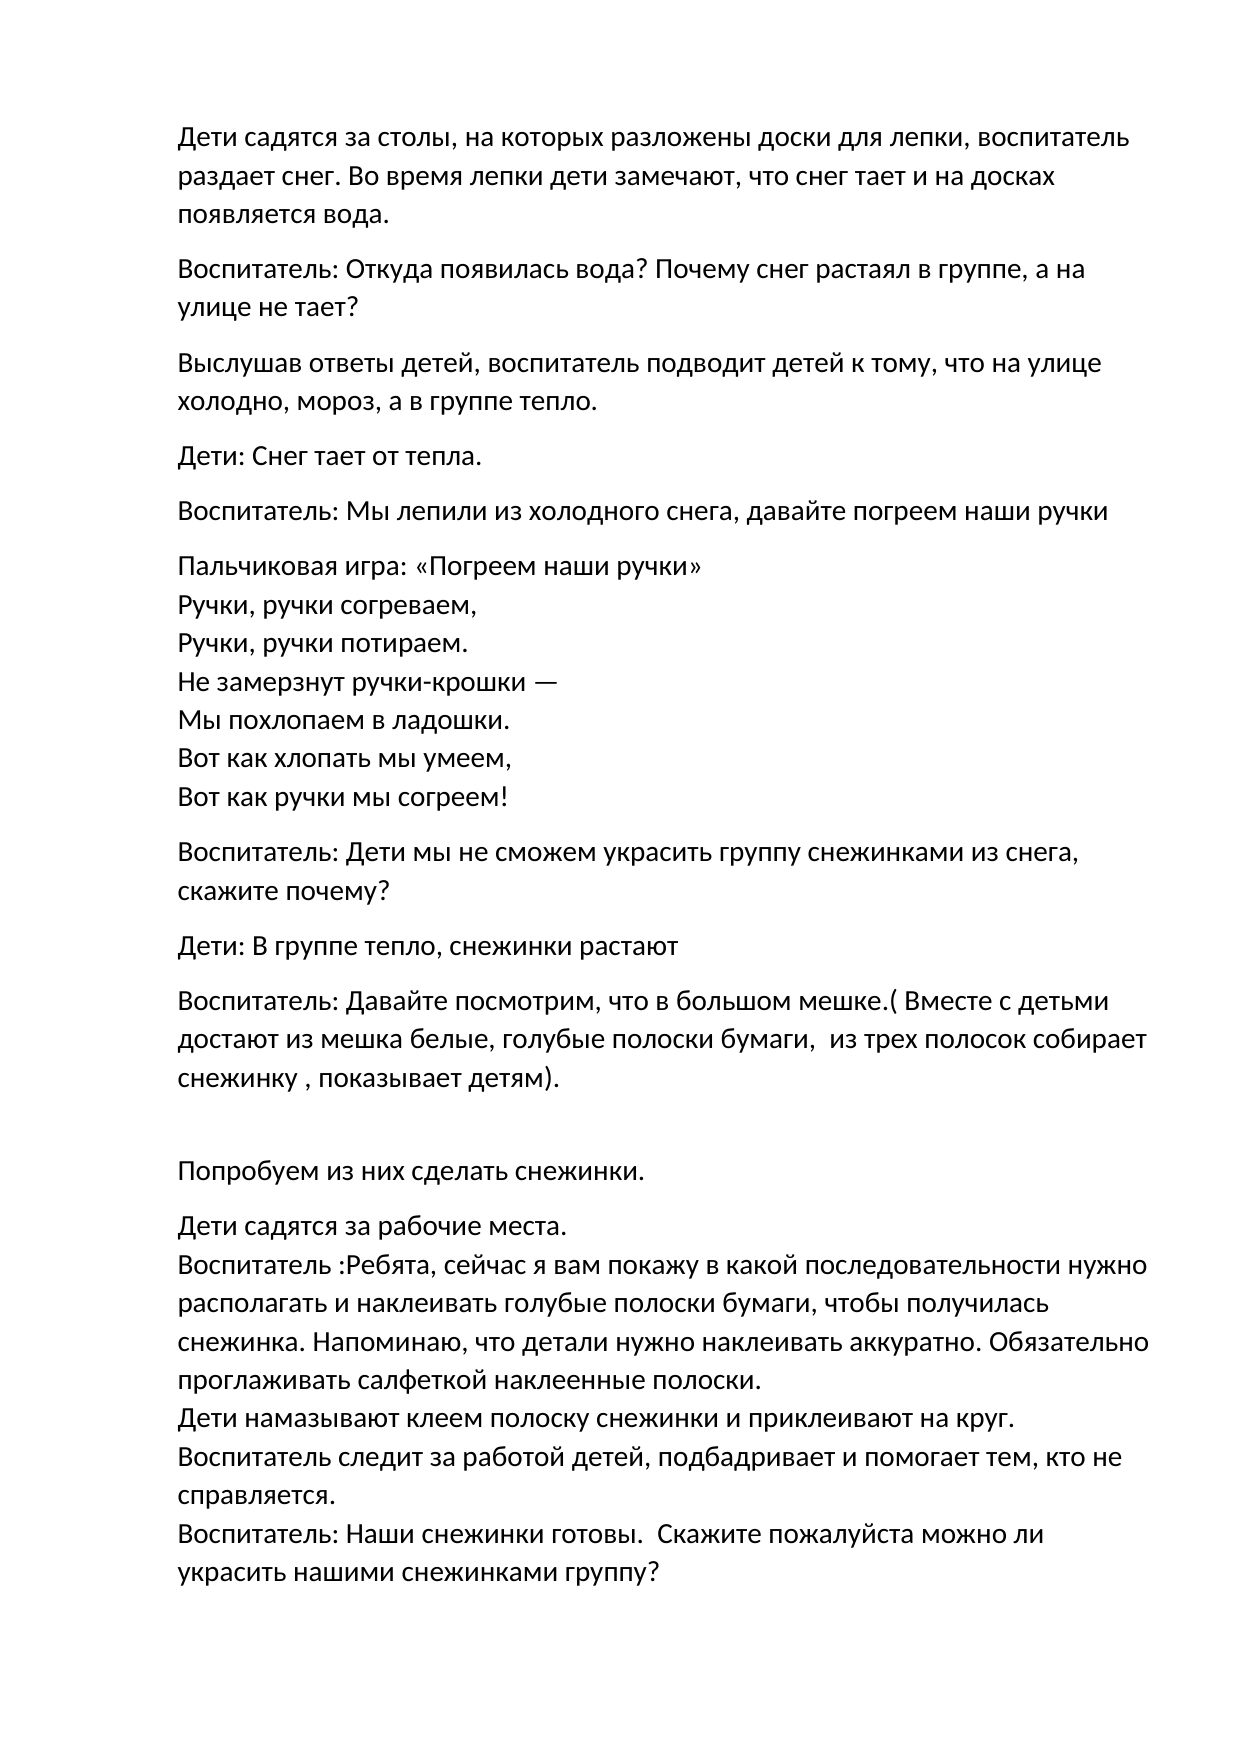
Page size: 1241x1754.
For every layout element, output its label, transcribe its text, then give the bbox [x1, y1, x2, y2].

text Воспитатель: Мы лепили из холодного снега, давайте погреем наши ручки [177, 492, 1152, 528]
text Воспитатель: Дети мы не сможем украсить группу снежинками из снега, скажите почему? [177, 833, 1152, 907]
text Пальчиковая игра: «Погреем наши ручки» Ручки, ручки согреваем, Ручки, ручки потираем. Не замерзнут ручки-крошки — Мы похлопаем в ладошки. Вот как хлопать мы умеем, Вот как ручки мы согреем! [177, 547, 1152, 814]
text Воспитатель: Откуда появилась вода? Почему снег растаял в группе, а на улице не тает? [177, 250, 1152, 324]
text Дети садятся за рабочие места. Воспитатель :Ребята, сейчас я вам покажу в какой последовательности нужно располагать и наклеивать голубые полоски бумаги, чтобы получилась снежинка. Напоминаю, что детали нужно наклеивать аккуратно. Обязательно проглаживать салфеткой наклеенные полоски. Дети намазывают клеем полоску снежинки и приклеивают на круг. Воспитатель следит за работой детей, подбадривает и помогает тем, кто не справляется. Воспитатель: Наши снежинки готовы. Скажите пожалуйста можно ли украсить нашими снежинками группу? [177, 1207, 1152, 1589]
text Попробуем из них сделать снежинки. [177, 1114, 1152, 1188]
text Воспитатель: Давайте посмотрим, что в большом мешке.( Вместе с детьми достают из мешка белые, голубые полоски бумаги, из трех полосок собирает снежинку , показывает детям). [177, 982, 1152, 1094]
text Дети: Снег тает от тепла. [177, 437, 1152, 473]
text Дети: В группе тепло, снежинки растают [177, 927, 1152, 962]
text Выслушав ответы детей, воспитатель подводит детей к тому, что на улице холодно, мороз, а в группе тепло. [177, 344, 1152, 418]
text Дети садятся за столы, на которых разложены доски для лепки, воспитатель раздает снег. Во время лепки дети замечают, что снег тает и на досках появляется вода. [177, 118, 1152, 231]
